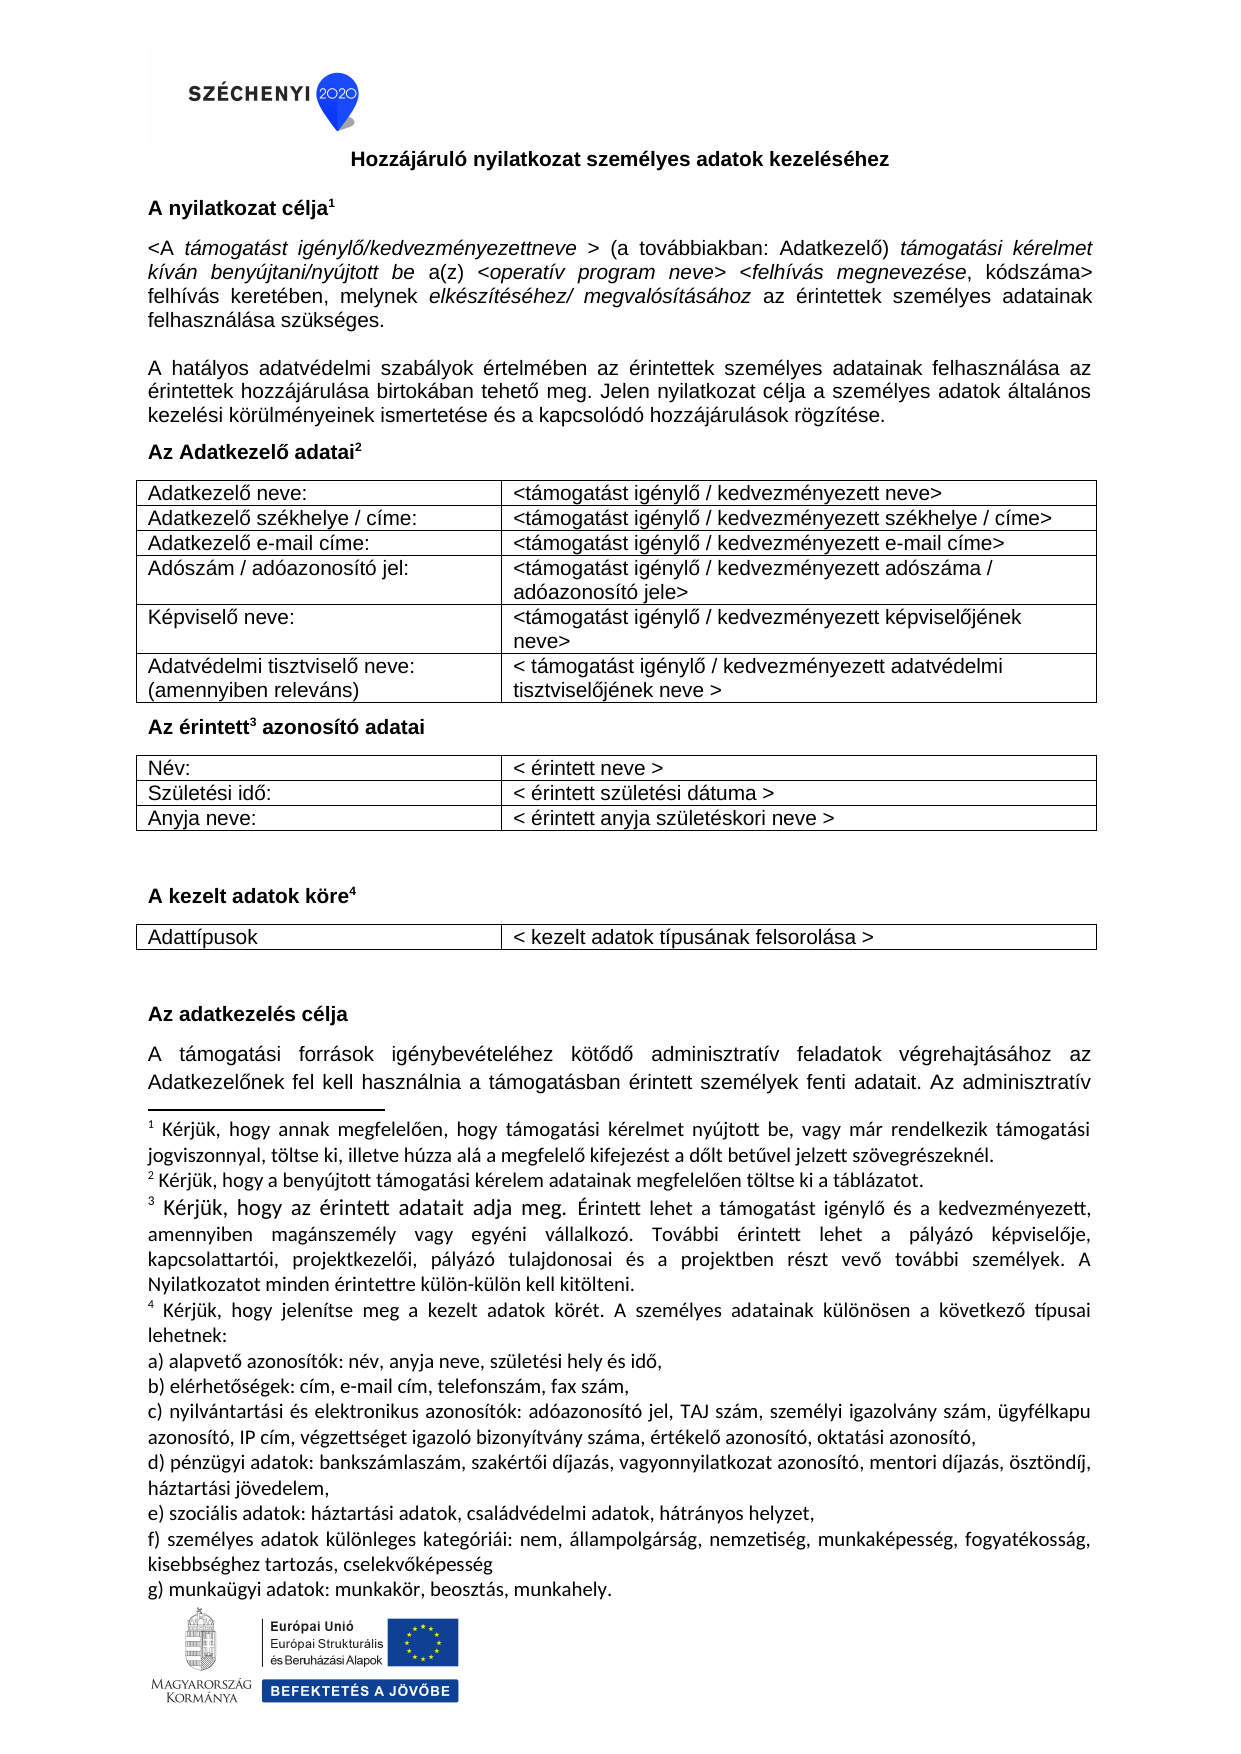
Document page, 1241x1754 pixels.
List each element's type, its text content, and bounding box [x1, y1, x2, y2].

table_cell Születési idő: [137, 781, 501, 805]
table_header < érintett neve > [502, 756, 1096, 780]
table_header Adattípusok [137, 925, 501, 949]
table_header Adatkezelő neve: [137, 481, 501, 505]
text A hatályos adatvédelmi szabályok értelmében az érintettek személyes adatainak felhasználása az érintettek hozzájárulása birtokában tehető meg. Jelen nyilatkozat célja a személyes adatok általános kezelési körülményeinek ismertetése és a kapcsolódó hozzájárulások rögzítése. [148, 355, 1093, 427]
text Az Adatkezelő adatai [148, 440, 1093, 464]
text Az érintett azonosító adatai [148, 715, 1093, 739]
table_header Név: [137, 756, 501, 780]
text A nyilatkozat célja [148, 196, 1093, 219]
table_cell Adatkezelő e-mail címe: [137, 531, 501, 555]
table_cell <támogatást igénylő / kedvezményezett képviselőjének neve> [502, 605, 1096, 653]
table_cell < érintett születési dátuma > [502, 781, 1096, 805]
text A támogatási források igénybevételéhez kötődő adminisztratív feladatok végrehajtásához az Adatkezelőnek fel kell használnia a támogatásban érintett személyek fenti adatait. Az adminisztratív feladatok magukban foglalják a támogatási kérelemmel, a megvalósítandó fejlesztéssel kapcsolatos nyomtatványok kitöltését, dokumentumok előállítását és azoknak a támogatáskezelő szervek felé történő benyújtását. [148, 1042, 1093, 1094]
table_cell Adószám / adóazonosító jel: [137, 556, 501, 604]
table_cell < támogatást igénylő / kedvezményezett adatvédelmi tisztviselőjének neve > [502, 654, 1096, 702]
picture [147, 1602, 461, 1707]
table_header < kezelt adatok típusának felsorolása > [502, 925, 1096, 949]
picture [147, 47, 406, 148]
table_cell Képviselő neve: [137, 605, 501, 653]
table_cell < érintett anyja születéskori neve > [502, 806, 1096, 830]
table_cell <támogatást igénylő / kedvezményezett e-mail címe> [502, 531, 1096, 555]
text Hozzájáruló nyilatkozat személyes adatok kezeléséhez [148, 147, 1093, 171]
text Az adatkezelés célja [148, 1002, 1093, 1026]
table_cell Adatkezelő székhelye / címe: [137, 506, 501, 530]
table_header <támogatást igénylő / kedvezményezett neve> [502, 481, 1096, 505]
table_cell <támogatást igénylő / kedvezményezett adószáma / adóazonosító jele> [502, 556, 1096, 604]
table_cell <támogatást igénylő / kedvezményezett székhelye / címe> [502, 506, 1096, 530]
text A kezelt adatok köre [148, 884, 1093, 908]
table_cell Adatvédelmi tisztviselő neve: (amennyiben releváns) [137, 654, 501, 702]
table_cell Anyja neve: [137, 806, 501, 830]
text <A támogatást igénylő/kedvezményezettneve > (a továbbiakban: Adatkezelő) támogatási kérelmet kíván benyújtani/nyújtott be a(z) <operatív program neve> <felhívás megnevezése, kódszáma> felhívás keretében, melynek elkészítéséhez/ megvalósításához az érintettek személyes adatainak felhasználása szükséges. [148, 236, 1093, 331]
